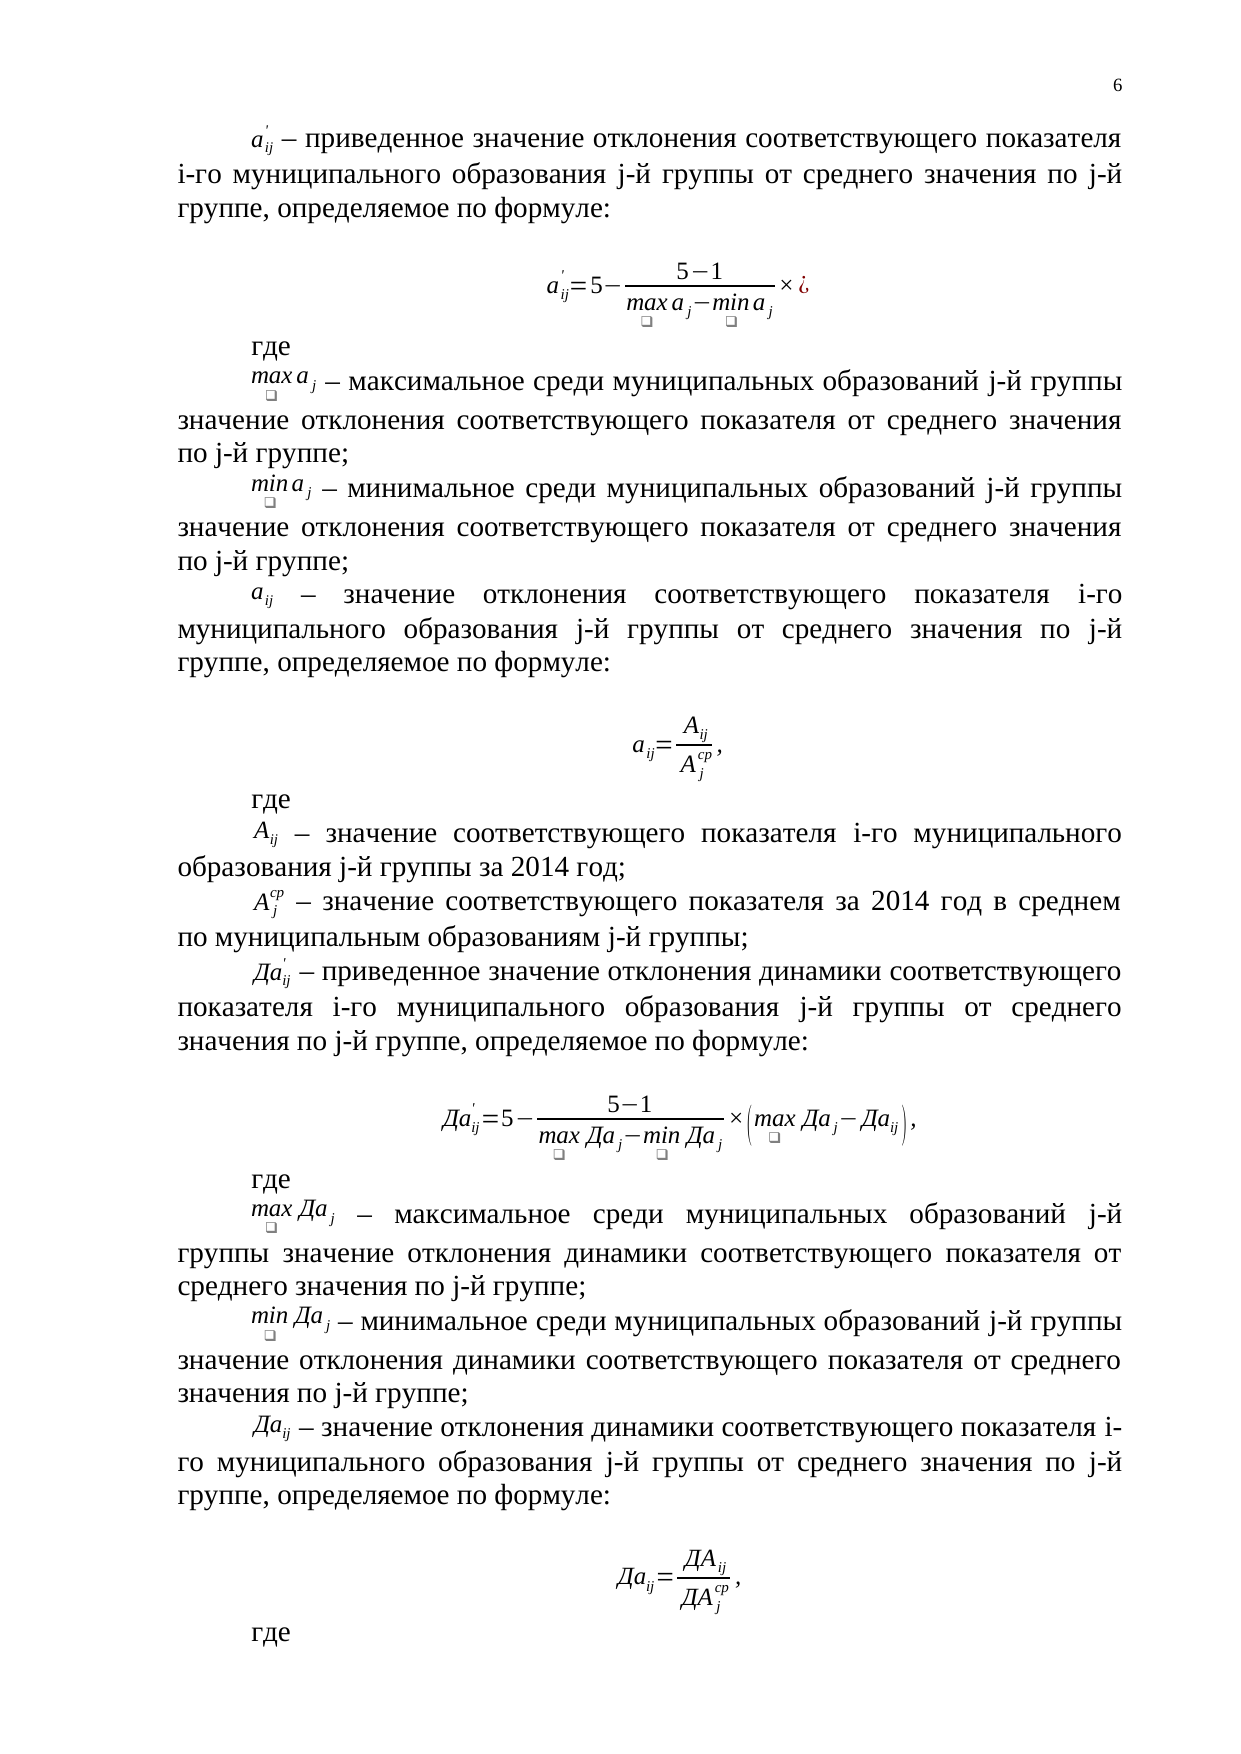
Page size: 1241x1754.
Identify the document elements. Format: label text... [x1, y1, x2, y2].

text – приведенное значение отклонения соответствующего показателя i-го муниципального образования j-й группы от среднего значения по j-й группе, определяемое по формуле: [177, 120, 1122, 224]
text – приведенное значение отклонения динамики соответствующего показателя i-го муниципального образования j-й группы от среднего значения по j-й группе, определяемое по формуле: [177, 953, 1122, 1057]
text – максимальное среди муниципальных образований j-й группы значение отклонения динамики соответствующего показателя от среднего значения по j-й группе; [177, 1195, 1122, 1302]
text – значение отклонения соответствующего показателя i-го муниципального образования j-й группы от среднего значения по j-й группе, определяемое по формуле: [177, 576, 1122, 678]
text – минимальное среди муниципальных образований j-й группы значение отклонения динамики соответствующего показателя от среднего значения по j-й группе; [177, 1302, 1122, 1409]
text где [177, 1614, 1122, 1648]
text где [177, 781, 1122, 815]
text – максимальное среди муниципальных образований j-й группы значение отклонения соответствующего показателя от среднего значения по j-й группе; [177, 362, 1122, 469]
text – значение соответствующего показателя i-го муниципального образования j-й группы за 2014 год; [177, 815, 1122, 883]
text где [177, 328, 1122, 362]
text – значение отклонения динамики соответствующего показателя i-го муниципального образования j-й группы от среднего значения по j-й группе, определяемое по формуле: [177, 1409, 1122, 1511]
text – значение соответствующего показателя за 2014 год в среднем по муниципальным образованиям j-й группы; [177, 883, 1122, 953]
text где [177, 1161, 1122, 1195]
text – минимальное среди муниципальных образований j-й группы значение отклонения соответствующего показателя от среднего значения по j-й группе; [177, 469, 1122, 576]
